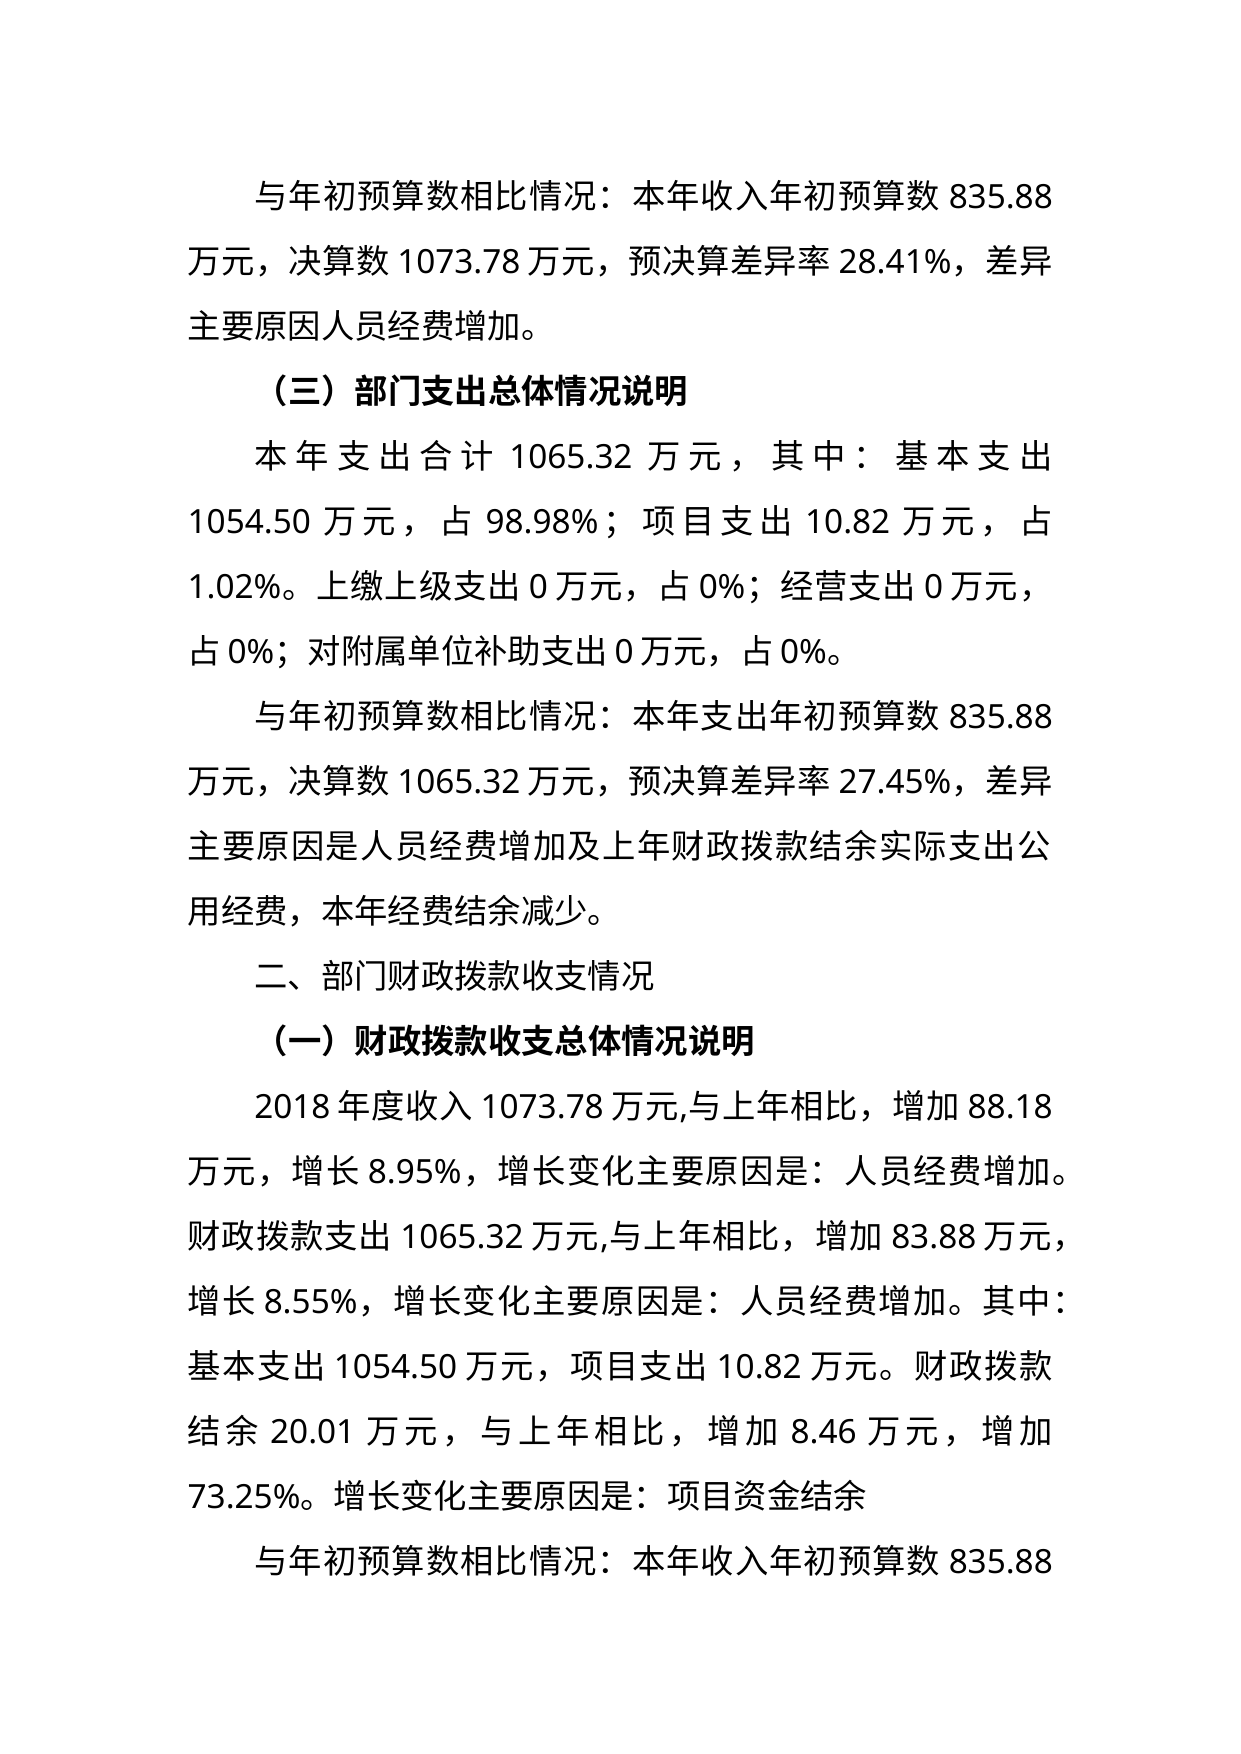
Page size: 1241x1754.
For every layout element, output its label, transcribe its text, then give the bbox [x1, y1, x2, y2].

text 与年初预算数相比情况：本年支出年初预算数835.88万元，决算数1065.32万元，预决算差异率27.45%，差异主要原因是人员经费增加及上年财政拨款结余实际支出公用经费，本年经费结余减少。 [187, 682, 1053, 942]
text 本年支出合计1065.32万元，其中：基本支出1054.50万元，占98.98%；项目支出10.82万元，占1.02%。上缴上级支出0万元，占0%；经营支出0万元，占0%；对附属单位补助支出0万元，占0%。 [187, 422, 1053, 682]
text 2018年度收入1073.78万元,与上年相比，增加88.18万元，增长8.95%，增长变化主要原因是：人员经费增加。财政拨款支出1065.32万元,与上年相比，增加83.88万元，增长8.55%，增长变化主要原因是：人员经费增加。其中：基本支出1054.50万元，项目支出10.82万元。财政拨款结余20.01万元，与上年相比，增加8.46万元，增加73.25%。增长变化主要原因是：项目资金结余 [187, 1072, 1053, 1527]
text 与年初预算数相比情况：本年收入年初预算数835.88万元，决算数1073.78万元，预决算差异率28.41%，差异主要原因人员经费增加。 [187, 162, 1053, 357]
text （三）部门支出总体情况说明 [187, 357, 1053, 422]
text （一）财政拨款收支总体情况说明 [187, 1007, 1053, 1072]
text 二、部门财政拨款收支情况 [187, 942, 1053, 1007]
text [187, 1527, 1053, 1592]
